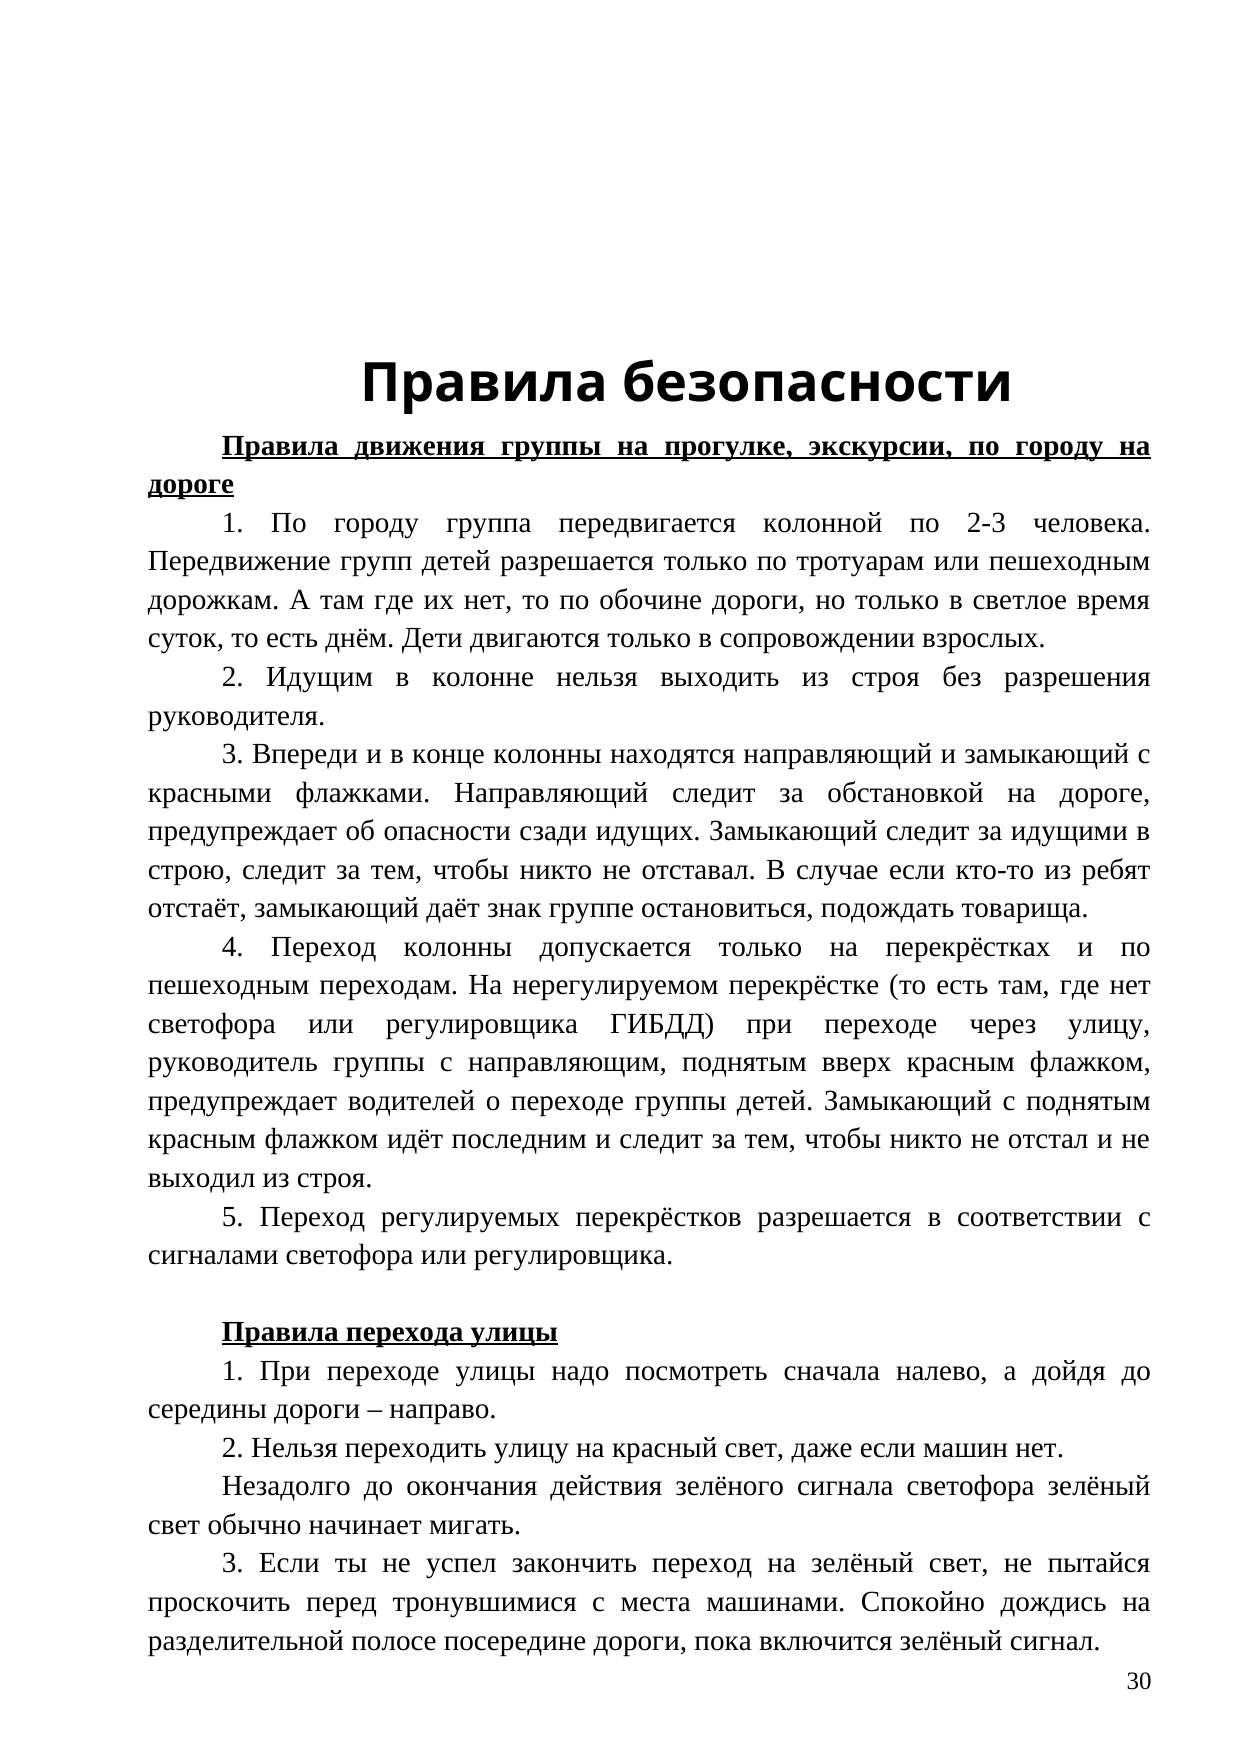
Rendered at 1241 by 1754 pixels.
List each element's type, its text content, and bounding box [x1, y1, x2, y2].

text 1. По городу группа передвигается колонной по 2-3 человека. Передвижение групп детей разрешается только по тротуарам или пешеходным дорожкам. А там где их нет, то по обочине дороги, но только в светлое время суток, то есть днём. Дети двигаются только в сопровождении взрослых. [148, 505, 1152, 654]
text Правила безопасности [148, 343, 1152, 417]
text 5. Переход регулируемых перекрёстков разрешается в соответствии с сигналами светофора или регулировщика. [148, 1199, 1152, 1271]
text 3. Если ты не успел закончить переход на зелёный свет, не пытайся проскочить перед тронувшимися с места машинами. Спокойно дождись на разделительной полосе посередине дороги, пока включится зелёный сигнал. [148, 1546, 1152, 1656]
text Правила перехода улицы [148, 1314, 1152, 1348]
text 1. При переходе улицы надо посмотреть сначала налево, а дойдя до середины дороги – направо. [148, 1353, 1152, 1425]
text 3. Впереди и в конце колонны находятся направляющий и замыкающий с красными флажками. Направляющий следит за обстановкой на дороге, предупреждает об опасности сзади идущих. Замыкающий следит за идущими в строю, следит за тем, чтобы никто не отставал. В случае если кто-то из ребят отстаёт, замыкающий даёт знак группе остановиться, подождать товарища. [148, 736, 1152, 924]
text Незадолго до окончания действия зелёного сигнала светофора зелёный свет обычно начинает мигать. [148, 1468, 1152, 1541]
text Правила движения группы на прогулке, экскурсии, по городу на дороге [148, 428, 1152, 500]
text 2. Идущим в колонне нельзя выходить из строя без разрешения руководителя. [148, 659, 1152, 731]
text 4. Переход колонны допускается только на перекрёстках и по пешеходным переходам. На нерегулируемом перекрёстке (то есть там, где нет светофора или регулировщика ГИБДД) при переходе через улицу, руководитель группы с направляющим, поднятым вверх красным флажком, предупреждает водителей о переходе группы детей. Замыкающий с поднятым красным флажком идёт последним и следит за тем, чтобы никто не отстал и не выходил из строя. [148, 929, 1152, 1194]
text 2. Нельзя переходить улицу на красный свет, даже если машин нет. [148, 1430, 1152, 1463]
